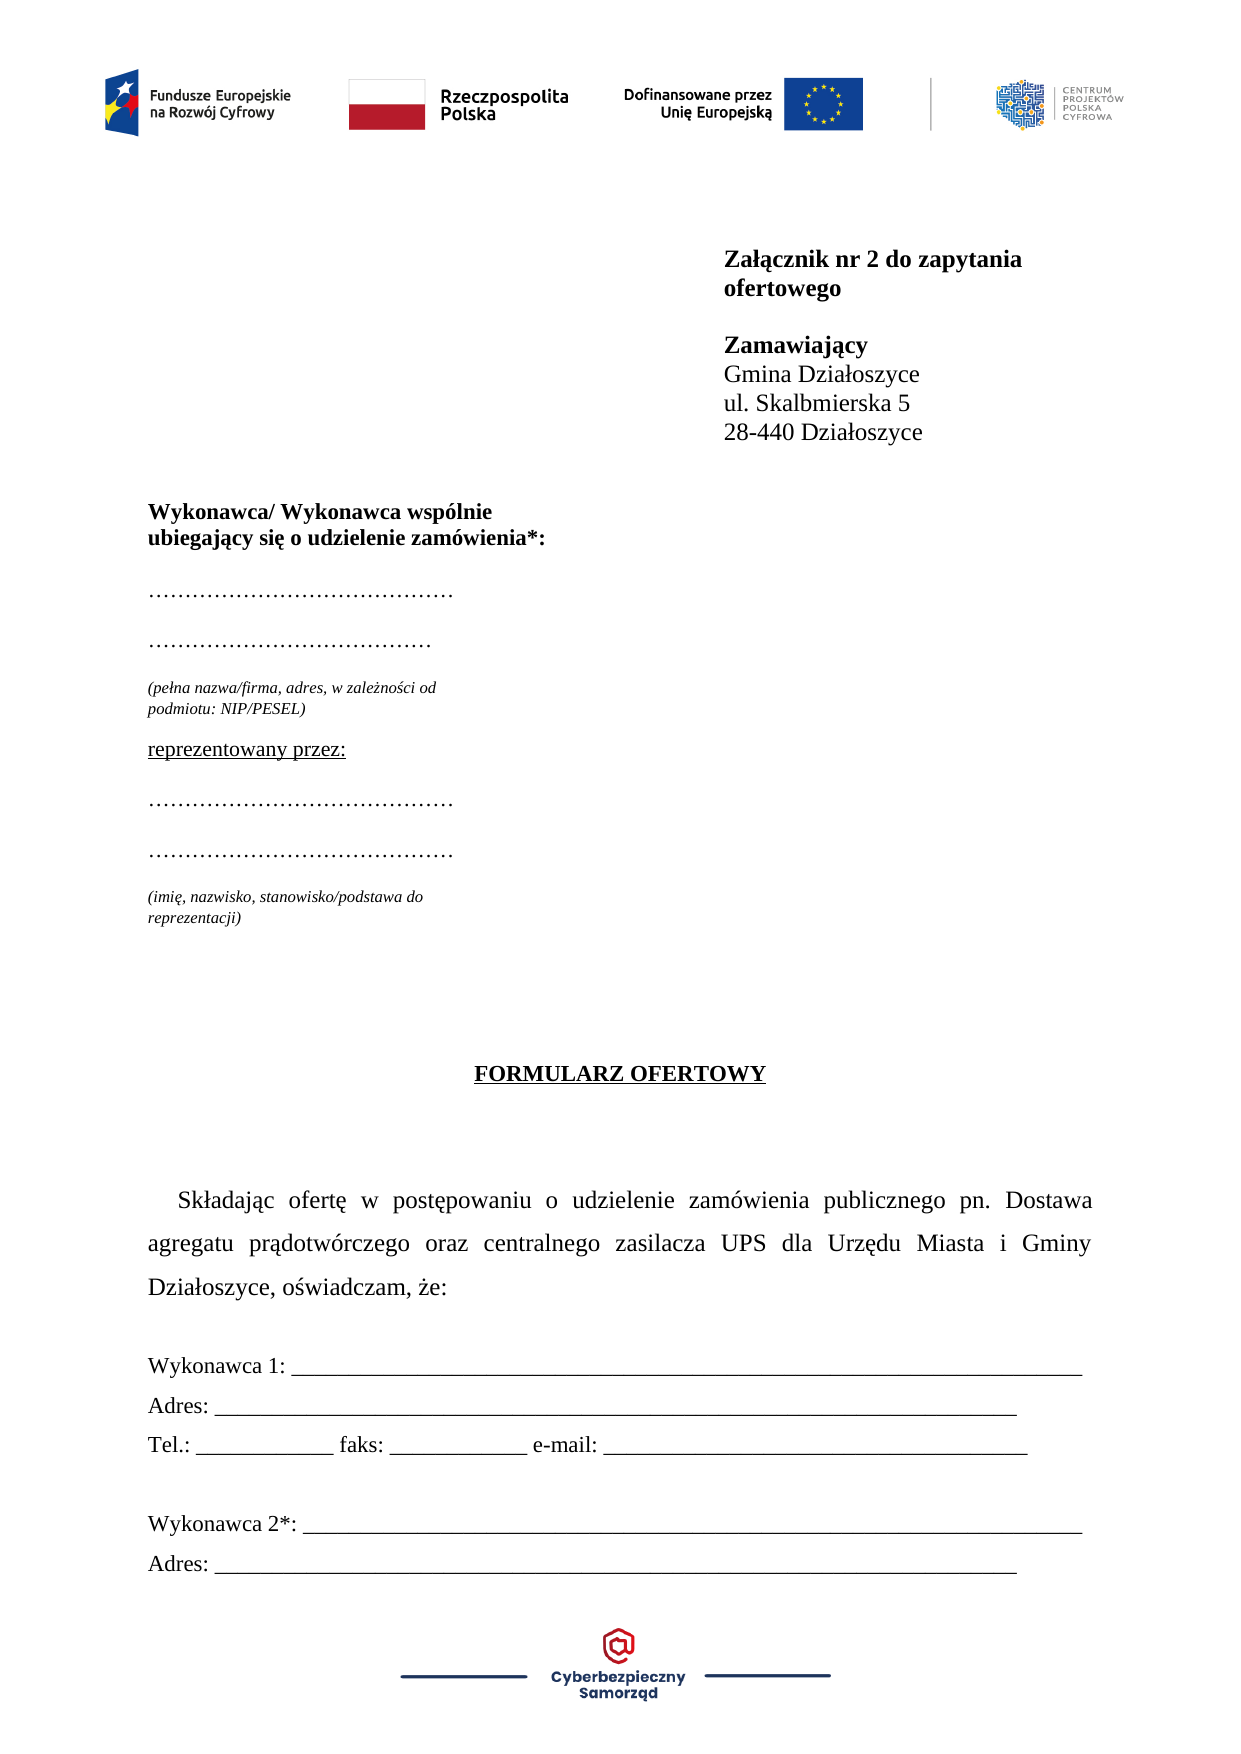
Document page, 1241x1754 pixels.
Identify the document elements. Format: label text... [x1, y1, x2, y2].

text Adres: ______________________________________________________________________ [148, 1392, 1093, 1418]
text ul. Skalbmierska 5 [723, 388, 1093, 417]
text 28-440 Działoszyce [723, 417, 1093, 445]
picture [83, 46, 1157, 158]
text Składając ofertę w postępowaniu o udzielenie zamówienia publicznego pn. Dostawa agregatu prądotwórczego oraz centralnego zasilacza UPS dla Urzędu Miasta i Gminy Działoszyce, oświadczam, że: [148, 1185, 1093, 1300]
text Tel.: ____________ faks: ____________ e-mail: _____________________________________ [148, 1431, 1093, 1458]
picture [386, 1623, 854, 1708]
text Gmina Działoszyce [723, 359, 1093, 388]
text FORMULARZ OFERTOWY [148, 1060, 1093, 1128]
text (pełna nazwa/firma, adres, w zależności od podmiotu: NIP/PESEL) [148, 678, 472, 718]
text ubiegający się o udzielenie zamówienia*: [148, 524, 1093, 551]
text (imię, nazwisko, stanowisko/podstawa do reprezentacji) [148, 887, 472, 927]
text Wykonawca 1: _____________________________________________________________________ [148, 1352, 1093, 1379]
text Wykonawca 2*: ____________________________________________________________________ [148, 1510, 1093, 1537]
text ……………………………………………………………………… [148, 577, 472, 653]
text Zamawiający [723, 330, 1093, 359]
text ………………………………………………………………………… [148, 786, 472, 862]
text Adres: ______________________________________________________________________ [148, 1550, 1093, 1576]
text Wykonawca/ Wykonawca wspólnie [148, 498, 1093, 524]
text Załącznik nr 2 do zapytania ofertowego [723, 244, 1093, 302]
text reprezentowany przez: [148, 736, 1093, 761]
